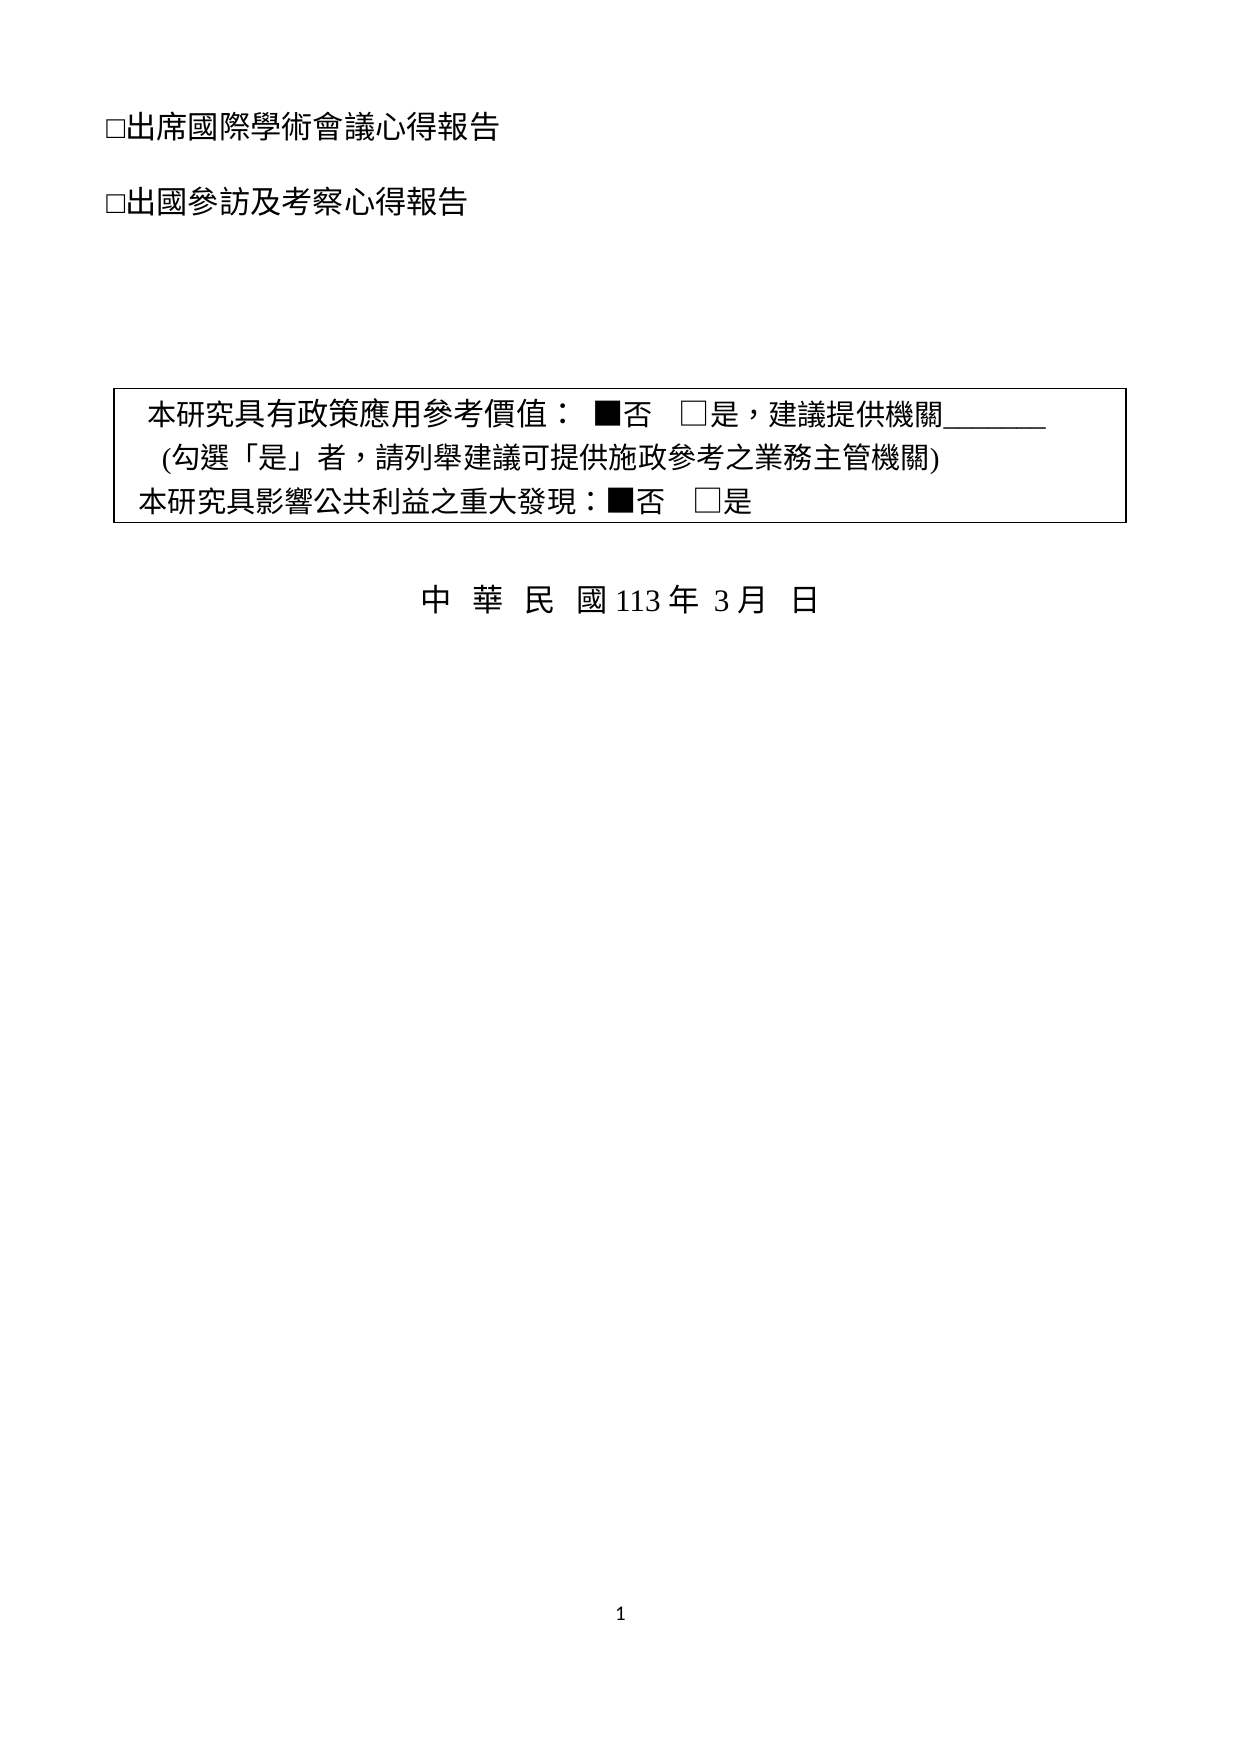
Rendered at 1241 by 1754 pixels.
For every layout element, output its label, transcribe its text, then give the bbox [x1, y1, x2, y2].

text □出國參訪及考察心得報告 [106, 162, 1165, 237]
text □出席國際學術會議心得報告 [106, 87, 1165, 162]
table_header 本研究具有政策應用參考價值： ■否 □是，建議提供機關_______ (勾選「是」者，請列舉建議可提供施政參考之業務主管機關) 本研究具影響公共利益之重大發現：■否 □是 [115, 389, 1125, 522]
text 中 華 民 國 113 年 3 月 日 [75, 561, 1165, 636]
